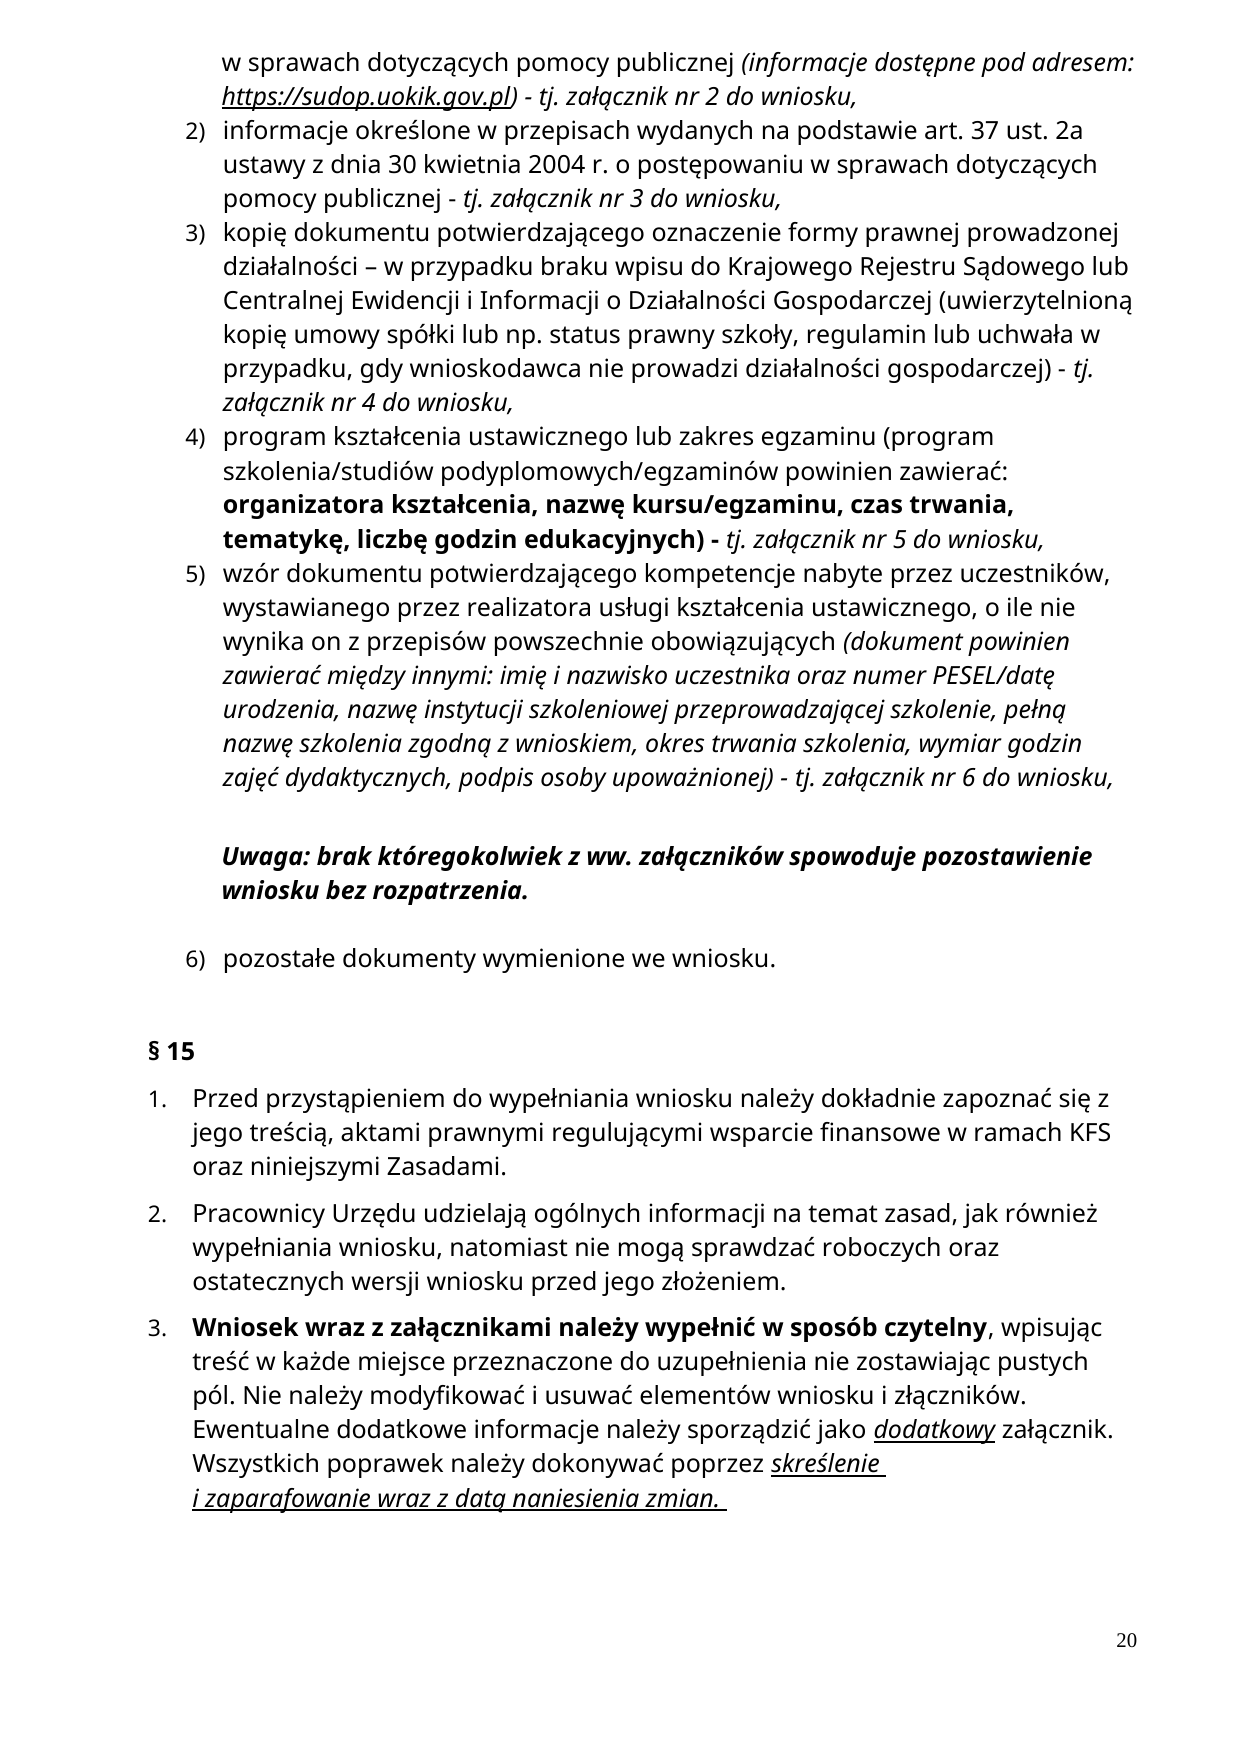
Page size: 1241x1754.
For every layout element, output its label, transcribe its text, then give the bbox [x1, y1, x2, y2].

list wzór dokumentu potwierdzającego kompetencje nabyte przez uczestników, wystawianego przez realizatora usługi kształcenia ustawicznego, o ile nie wynika on z przepisów powszechnie obowiązujących (dokument powinien zawierać między innymi: imię i nazwisko uczestnika oraz numer PESEL/datę urodzenia, nazwę instytucji szkoleniowej przeprowadzającej szkolenie, pełną nazwę szkolenia zgodną z wnioskiem, okres trwania szkolenia, wymiar godzin zajęć dydaktycznych, podpis osoby upoważnionej) - tj. załącznik nr 6 do wniosku, [185, 555, 1137, 794]
list Pracownicy Urzędu udzielają ogólnych informacji na temat zasad, jak również wypełniania wniosku, natomiast nie mogą sprawdzać roboczych oraz ostatecznych wersji wniosku przed jego złożeniem. [148, 1195, 1137, 1297]
text § 15 [148, 1034, 1137, 1068]
text Uwaga: brak któregokolwiek z ww. załączników spowoduje pozostawienie wniosku bez rozpatrzenia. [221, 839, 1137, 907]
list program kształcenia ustawicznego lub zakres egzaminu (program szkolenia/studiów podyplomowych/egzaminów powinien zawierać: organizatora kształcenia, nazwę kursu/egzaminu, czas trwania, tematykę, liczbę godzin edukacyjnych) - tj. załącznik nr 5 do wniosku, [185, 419, 1137, 555]
list kopię dokumentu potwierdzającego oznaczenie formy prawnej prowadzonej działalności – w przypadku braku wpisu do Krajowego Rejestru Sądowego lub Centralnej Ewidencji i Informacji o Działalności Gospodarczej (uwierzytelnioną kopię umowy spółki lub np. status prawny szkoły, regulamin lub uchwała w przypadku, gdy wnioskodawca nie prowadzi działalności gospodarczej) - tj. załącznik nr 4 do wniosku, [185, 215, 1137, 419]
list Wniosek wraz z załącznikami należy wypełnić w sposób czytelny, wpisując treść w każde miejsce przeznaczone do uzupełnienia nie zostawiając pustych pól. Nie należy modyfikować i usuwać elementów wniosku i złączników. Ewentualne dodatkowe informacje należy sporządzić jako dodatkowy załącznik. Wszystkich poprawek należy dokonywać poprzez skreślenie i zaparafowanie wraz z datą naniesienia zmian. [148, 1310, 1137, 1514]
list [192, 44, 1137, 112]
list informacje określone w przepisach wydanych na podstawie art. 37 ust. 2a ustawy z dnia 30 kwietnia 2004 r. o postępowaniu w sprawach dotyczących pomocy publicznej - tj. załącznik nr 3 do wniosku, [185, 112, 1137, 215]
list Przed przystąpieniem do wypełniania wniosku należy dokładnie zapoznać się z jego treścią, aktami prawnymi regulującymi wsparcie finansowe w ramach KFS oraz niniejszymi Zasadami. [148, 1081, 1137, 1183]
list pozostałe dokumenty wymienione we wniosku. [185, 941, 1137, 975]
